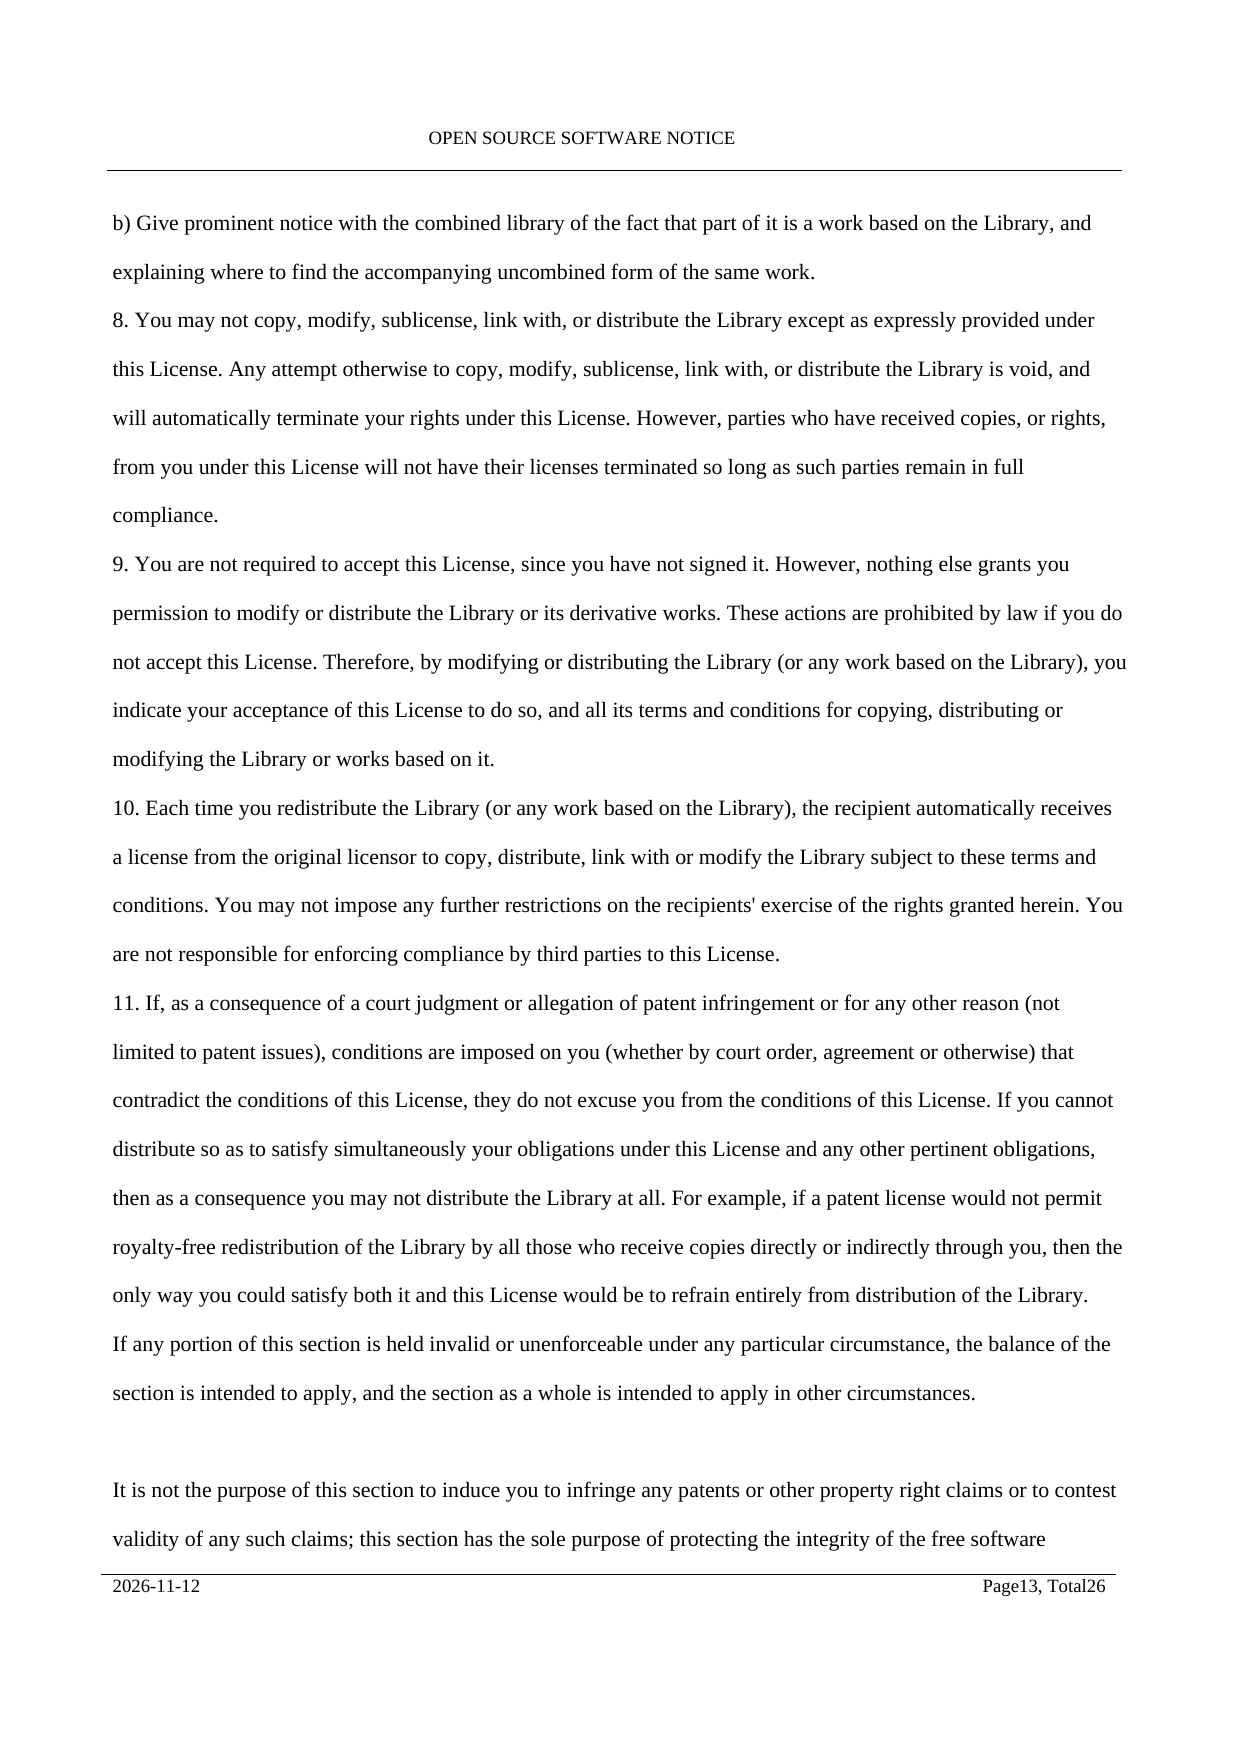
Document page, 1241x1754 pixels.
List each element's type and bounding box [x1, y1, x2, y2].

text [112, 206, 1128, 1555]
